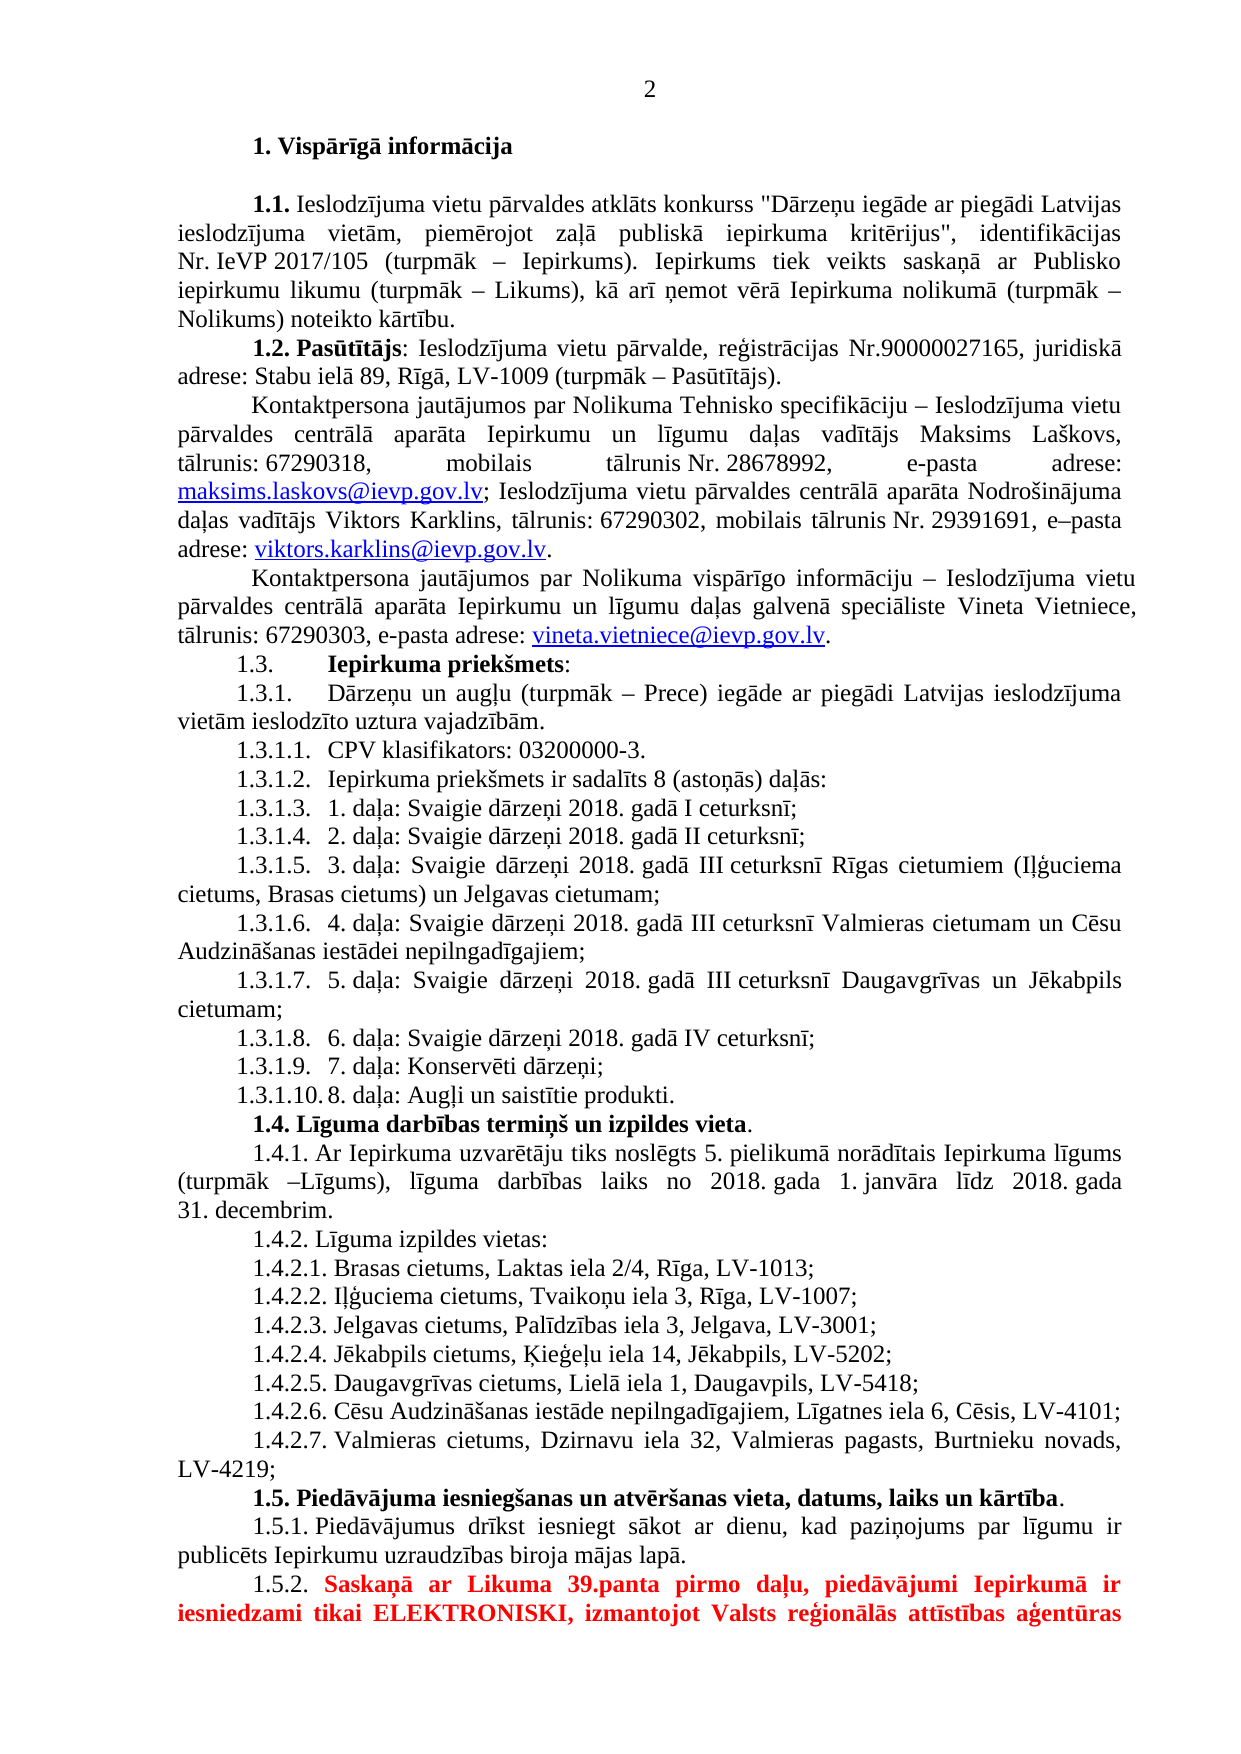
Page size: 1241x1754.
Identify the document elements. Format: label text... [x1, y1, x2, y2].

list 2. daļa: Svaigie dārzeņi 2018. gadā II ceturksnī; [177, 821, 1122, 850]
list CPV klasifikators: 03200000-3. [177, 735, 1122, 764]
text 1.1. Ieslodzījuma vietu pārvaldes atklāts konkurss "Dārzeņu iegāde ar piegādi Latvijas ieslodzījuma vietām, piemērojot zaļā publiskā iepirkuma kritērijus", identifikācijas Nr. IeVP 2017/105 (turpmāk – Iepirkums). Iepirkums tiek veikts saskaņā ar Publisko iepirkumu likumu (turpmāk – Likums), kā arī ņemot vērā Iepirkuma nolikumā (turpmāk – Nolikums) noteikto kārtību. [177, 189, 1122, 333]
text 1.4.1. Ar Iepirkuma uzvarētāju tiks noslēgts 5. pielikumā norādītais Iepirkuma līgums (turpmāk –Līgums), līguma darbības laiks no 2018. gada 1. janvāra līdz 2018. gada 31. decembrim. [177, 1138, 1122, 1224]
list Iepirkuma priekšmets ir sadalīts 8 (astoņās) daļās: [177, 764, 1122, 793]
list 6. daļa: Svaigie dārzeņi 2018. gadā IV ceturksnī; [177, 1023, 1122, 1051]
text 1.4.2.7. Valmieras cietums, Dzirnavu iela 32, Valmieras pagasts, Burtnieku novads, LV-4219; [177, 1425, 1122, 1483]
list 3. daļa: Svaigie dārzeņi 2018. gadā III ceturksnī Rīgas cietumiem (Iļģuciema cietums, Brasas cietums) un Jelgavas cietumam; [177, 850, 1122, 908]
text 1.5. Piedāvājuma iesniegšanas un atvēršanas vieta, datums, laiks un kārtība. [177, 1483, 1122, 1511]
list Iepirkuma priekšmets: [236, 649, 1122, 678]
list 1. daļa: Svaigie dārzeņi 2018. gadā I ceturksnī; [177, 793, 1122, 821]
text 1.4.2.5. Daugavgrīvas cietums, Lielā iela 1, Daugavpils, LV-5418; [177, 1368, 1122, 1396]
list 7. daļa: Konservēti dārzeņi; [177, 1051, 1122, 1080]
text Kontaktpersona jautājumos par Nolikuma Tehnisko specifikāciju – Ieslodzījuma vietu pārvaldes centrālā aparāta Iepirkumu un līgumu daļas vadītājs Maksims Laškovs, tālrunis: 67290318, mobilais tālrunis Nr. 28678992, e-pasta adrese: maksims.laskovs@ievp.gov.lv; Ieslodzījuma vietu pārvaldes centrālā aparāta Nodrošinājuma daļas vadītājs Viktors Karklins, tālrunis: 67290302, mobilais tālrunis Nr. 29391691, e–pasta adrese: viktors.karklins@ievp.gov.lv. [177, 390, 1122, 563]
text 1.5.1. Piedāvājumus drīkst iesniegt sākot ar dienu, kad paziņojums par līgumu ir publicēts Iepirkumu uzraudzības biroja mājas lapā. [177, 1511, 1122, 1569]
text 1.4.2.6. Cēsu Audzināšanas iestāde nepilngadīgajiem, Līgatnes iela 6, Cēsis, LV-4101; [177, 1396, 1122, 1425]
text 1.4. Līguma darbības termiņš un izpildes vieta. [177, 1109, 1122, 1138]
list Dārzeņu un augļu (turpmāk – Prece) iegāde ar piegādi Latvijas ieslodzījuma vietām ieslodzīto uztura vajadzībām. [177, 678, 1122, 735]
text 1. Vispārīgā informācija [177, 131, 1122, 160]
text 1.4.2.3. Jelgavas cietums, Palīdzības iela 3, Jelgava, LV-3001; [177, 1310, 1122, 1339]
text 1.4.2.4. Jēkabpils cietums, Ķieģeļu iela 14, Jēkabpils, LV-5202; [177, 1339, 1122, 1368]
text Kontaktpersona jautājumos par Nolikuma vispārīgo informāciju – Ieslodzījuma vietu pārvaldes centrālā aparāta Iepirkumu un līgumu daļas galvenā speciāliste Vineta Vietniece, tālrunis: 67290303, e-pasta adrese: vineta.vietniece@ievp.gov.lv. [177, 563, 1137, 649]
text 1.4.2.1. Brasas cietums, Laktas iela 2/4, Rīga, LV-1013; [177, 1253, 1122, 1281]
text 1.2. Pasūtītājs: Ieslodzījuma vietu pārvalde, reģistrācijas Nr.90000027165, juridiskā adrese: Stabu ielā 89, Rīgā, LV-1009 (turpmāk – Pasūtītājs). [177, 333, 1122, 390]
text 1.4.2. Līguma izpildes vietas: [177, 1224, 1122, 1253]
list 8. daļa: Augļi un saistītie produkti. [177, 1080, 1122, 1109]
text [177, 1569, 1122, 1626]
list 4. daļa: Svaigie dārzeņi 2018. gadā III ceturksnī Valmieras cietumam un Cēsu Audzināšanas iestādei nepilngadīgajiem; [177, 908, 1122, 965]
list 5. daļa: Svaigie dārzeņi 2018. gadā III ceturksnī Daugavgrīvas un Jēkabpils cietumam; [177, 965, 1122, 1023]
text 1.4.2.2. Iļģuciema cietums, Tvaikoņu iela 3, Rīga, LV-1007; [177, 1281, 1122, 1310]
